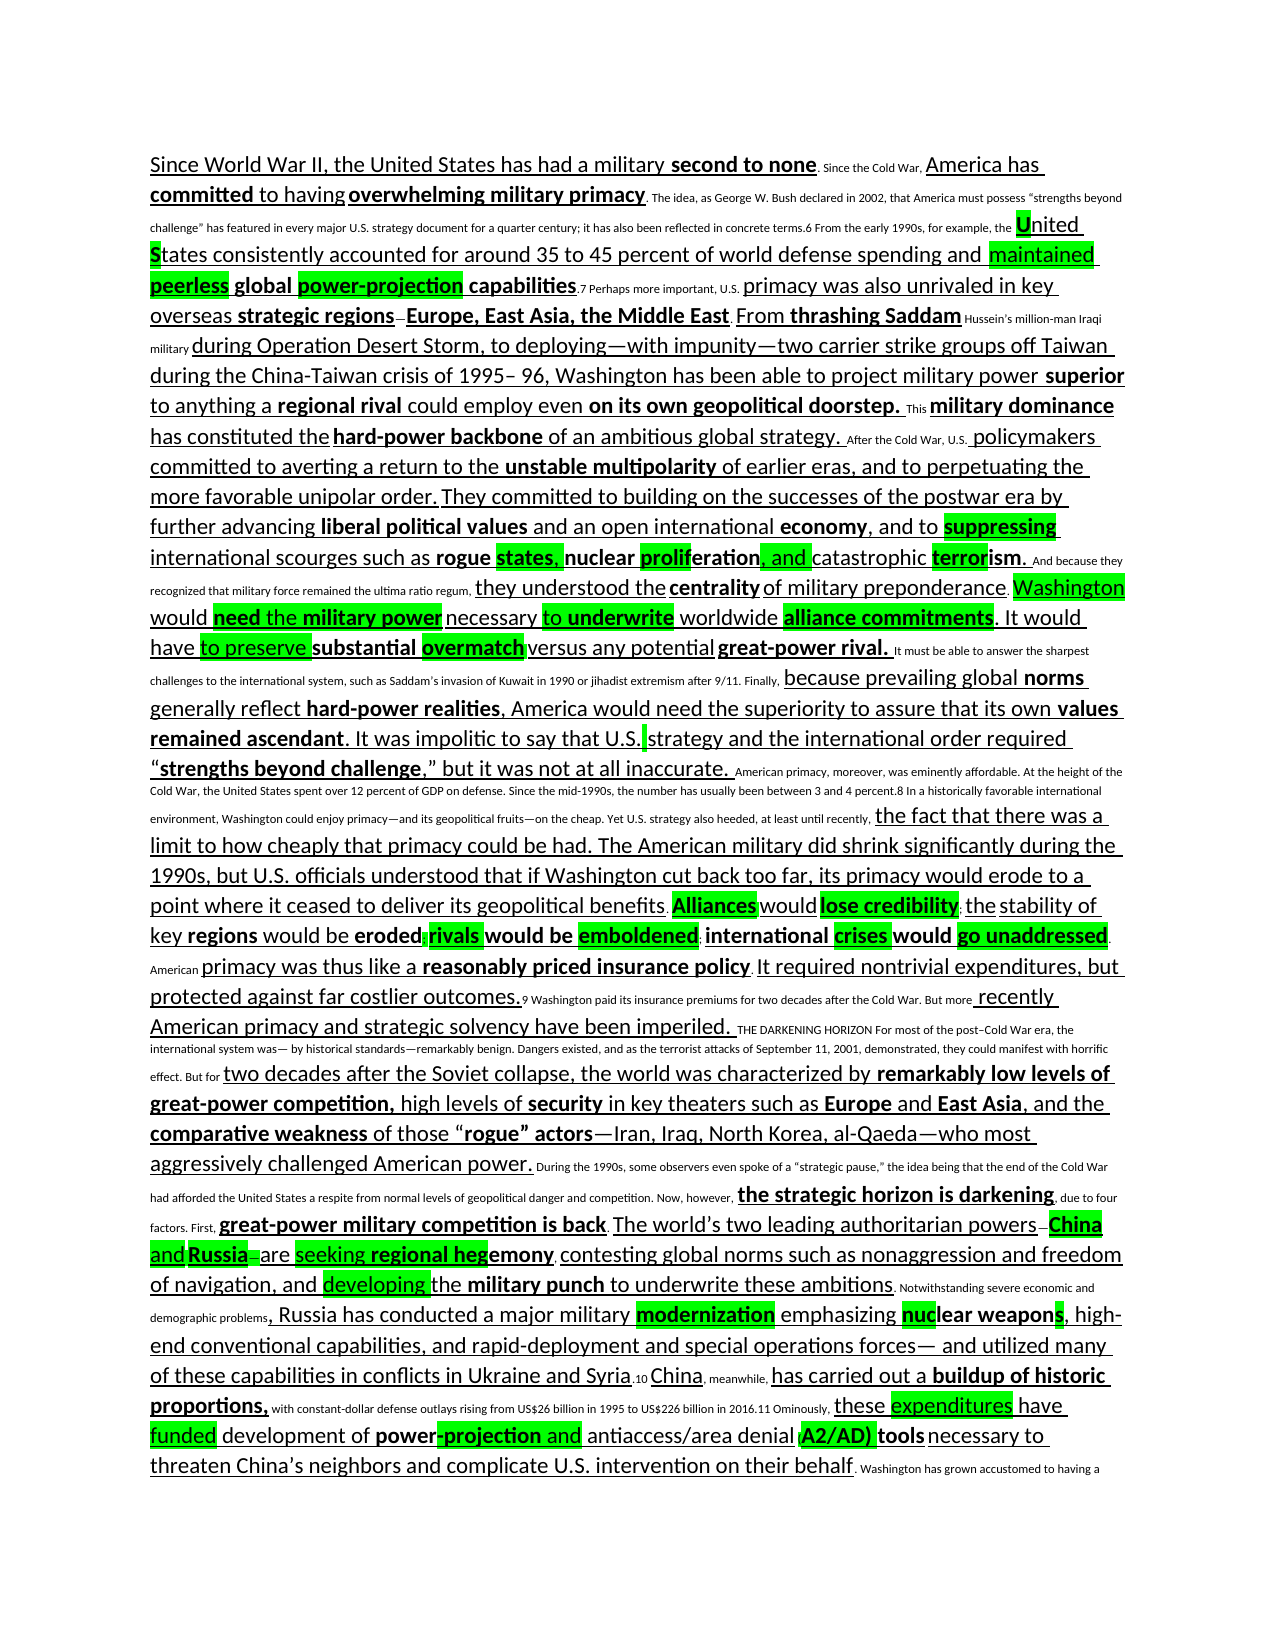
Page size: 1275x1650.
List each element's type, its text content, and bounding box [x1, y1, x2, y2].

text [150, 387, 1125, 1480]
